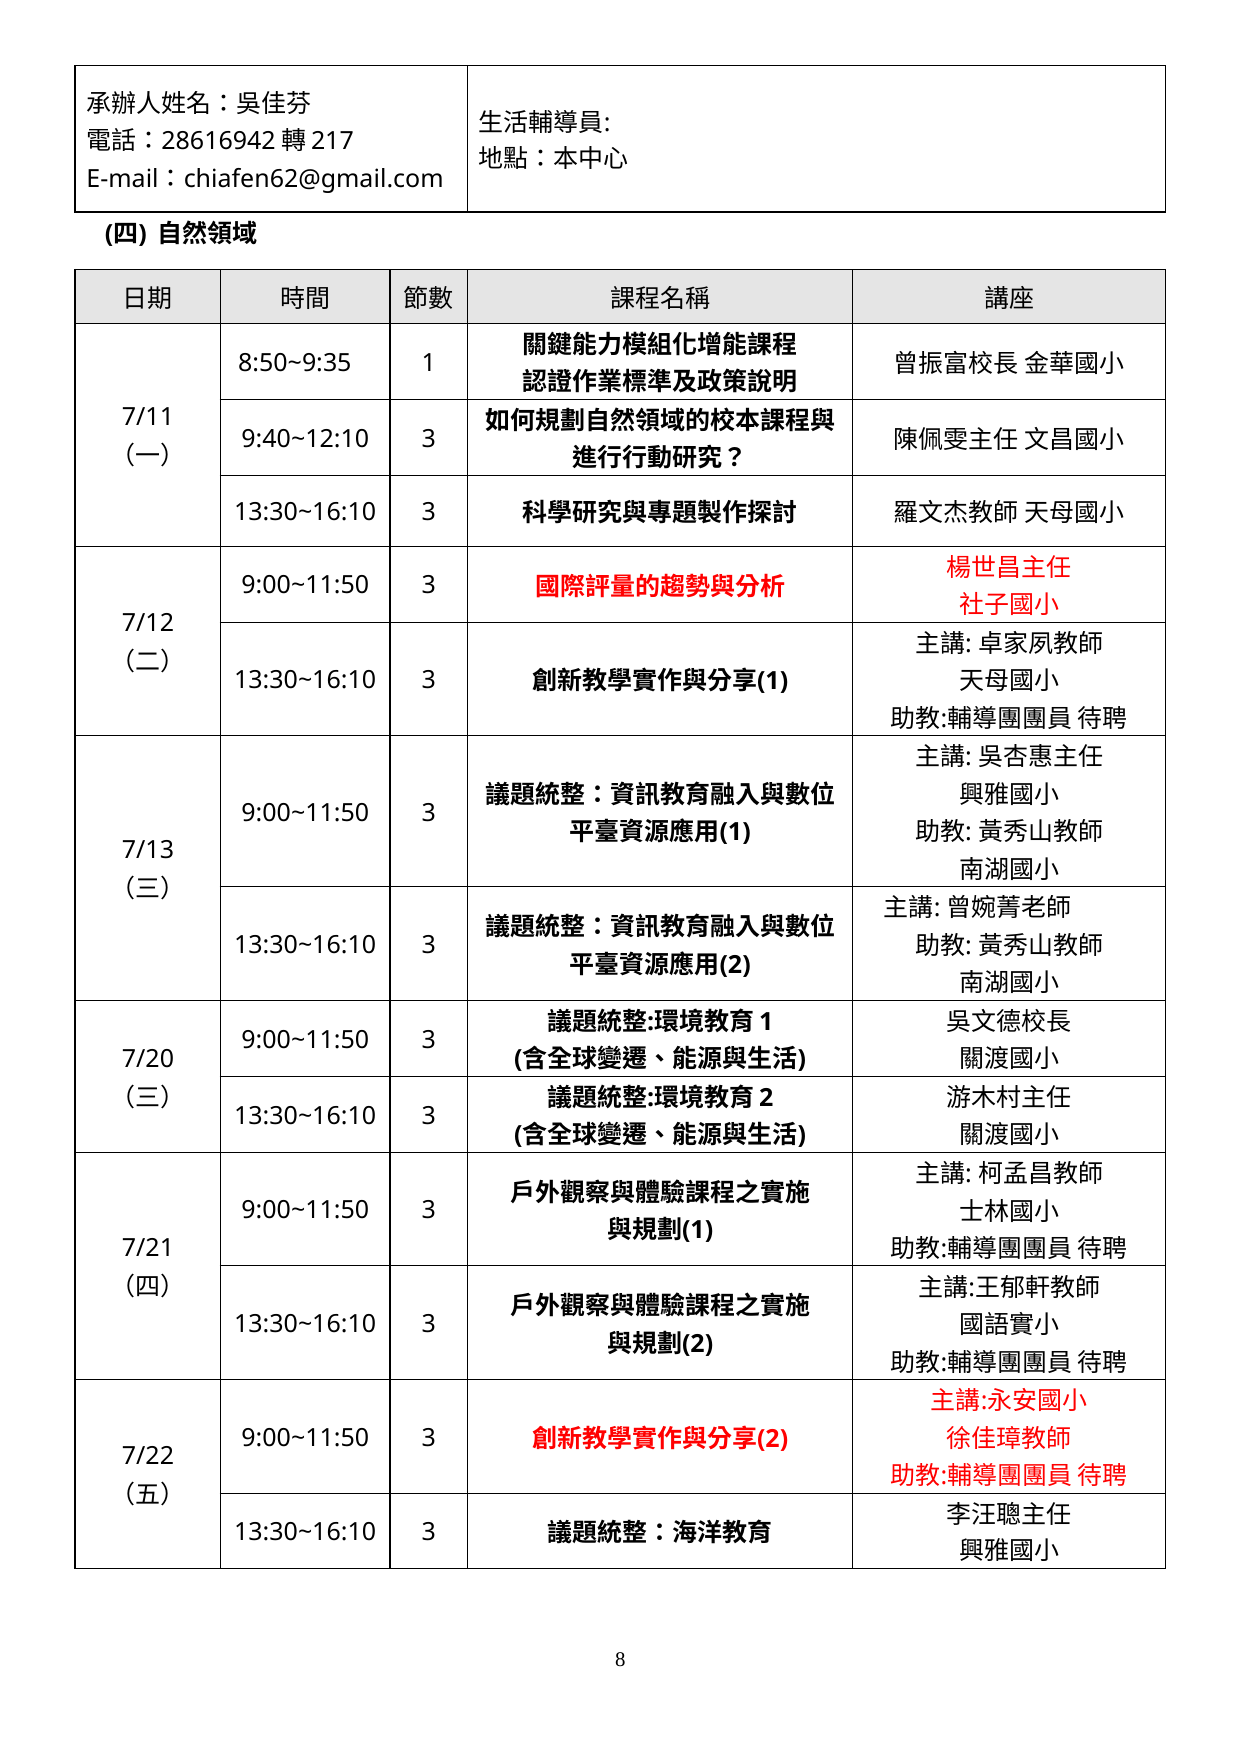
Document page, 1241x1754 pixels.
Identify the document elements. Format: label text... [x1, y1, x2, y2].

table_cell 主講: 曾婉菁老師 助教: 黃秀山教師 南湖國小 [853, 887, 1165, 1000]
table_header 日期 [76, 270, 220, 323]
table_cell 9:00~11:50 [221, 1380, 389, 1492]
table_cell 科學研究與專題製作探討 [468, 476, 852, 546]
table_cell 吳文德校長 關渡國小 [853, 1001, 1165, 1076]
table_cell 9:00~11:50 [221, 1153, 389, 1265]
table_cell 1 [391, 324, 467, 399]
table_cell 13:30~16:10 [221, 1077, 389, 1152]
table_cell 創新教學實作與分享(1) [468, 623, 852, 735]
table_cell 3 [391, 1001, 467, 1076]
table_cell 生活輔導員: 地點：本中心 [468, 66, 1165, 211]
table_cell 主講:永安國小 徐佳璋教師 助教:輔導團團員 待聘 [853, 1380, 1165, 1492]
table_cell 3 [391, 1153, 467, 1265]
table_cell 承辦人姓名：吳佳芬 電話：28616942轉217 E-mail：chiafen62@gmail.com [76, 66, 467, 211]
table_cell 7/21（四） [76, 1153, 220, 1379]
table_cell 3 [391, 736, 467, 886]
table_cell 7/12（二） [76, 547, 220, 735]
table_cell 楊世昌主任 社子國小 [853, 547, 1165, 622]
table_cell 13:30~16:10 [221, 1266, 389, 1379]
table_cell 3 [391, 400, 467, 475]
table_cell 關鍵能力模組化增能課程 認證作業標準及政策說明 [468, 324, 852, 399]
table_cell 3 [391, 1077, 467, 1152]
table_cell 3 [391, 887, 467, 1000]
table_cell 13:30~16:10 [221, 1494, 389, 1567]
table_cell 議題統整：海洋教育 [468, 1494, 852, 1567]
table_cell 13:30~16:10 [221, 476, 389, 546]
table_cell 曾振富校長 金華國小 [853, 324, 1165, 399]
table_cell 國際評量的趨勢與分析 [468, 547, 852, 622]
table_header 講座 [853, 270, 1165, 323]
table_cell 主講: 卓家夙教師 天母國小 助教:輔導團團員 待聘 [853, 623, 1165, 735]
table_cell 如何規劃自然領域的校本課程與進行行動研究？ [468, 400, 852, 475]
list 自然領域 [104, 213, 1165, 250]
table_cell 羅文杰教師 天母國小 [853, 476, 1165, 546]
table_cell 主講: 吳杏惠主任 興雅國小 助教: 黃秀山教師 南湖國小 [853, 736, 1165, 886]
table_cell 議題統整：資訊教育融入與數位平臺資源應用(1) [468, 736, 852, 886]
table_cell 3 [391, 547, 467, 622]
table_cell 3 [391, 623, 467, 735]
table_cell 9:40~12:10 [221, 400, 389, 475]
table_cell 3 [391, 1380, 467, 1492]
table_cell 議題統整：資訊教育融入與數位平臺資源應用(2) [468, 887, 852, 1000]
table_header 時間 [221, 270, 389, 323]
table_cell 3 [391, 476, 467, 546]
table_cell 戶外觀察與體驗課程之實施 與規劃(1) [468, 1153, 852, 1265]
table_cell 13:30~16:10 [221, 623, 389, 735]
table_cell 主講:王郁軒教師 國語實小 助教:輔導團團員 待聘 [853, 1266, 1165, 1379]
table_cell 7/13（三） [76, 736, 220, 1000]
table_cell 13:30~16:10 [221, 887, 389, 1000]
table_header 節數 [391, 270, 467, 323]
table_cell 9:00~11:50 [221, 1001, 389, 1076]
table_cell 陳佩雯主任 文昌國小 [853, 400, 1165, 475]
table_cell 議題統整:環境教育1 (含全球變遷、能源與生活) [468, 1001, 852, 1076]
table_cell 9:00~11:50 [221, 736, 389, 886]
table_header 課程名稱 [468, 270, 852, 323]
table_cell 7/22（五） [76, 1380, 220, 1567]
table_cell 3 [391, 1494, 467, 1567]
table_cell 7/20（三） [76, 1001, 220, 1152]
table_cell 創新教學實作與分享(2) [468, 1380, 852, 1492]
table_cell 8:50~9:35 [221, 324, 389, 399]
table_cell 游木村主任 關渡國小 [853, 1077, 1165, 1152]
table_cell 3 [391, 1266, 467, 1379]
table_cell 李汪聰主任 興雅國小 [853, 1494, 1165, 1567]
table_cell 議題統整:環境教育2 (含全球變遷、能源與生活) [468, 1077, 852, 1152]
table_cell 7/11（一） [76, 324, 220, 546]
table_cell 主講: 柯孟昌教師 士林國小 助教:輔導團團員 待聘 [853, 1153, 1165, 1265]
table_cell 戶外觀察與體驗課程之實施 與規劃(2) [468, 1266, 852, 1379]
table_cell 9:00~11:50 [221, 547, 389, 622]
